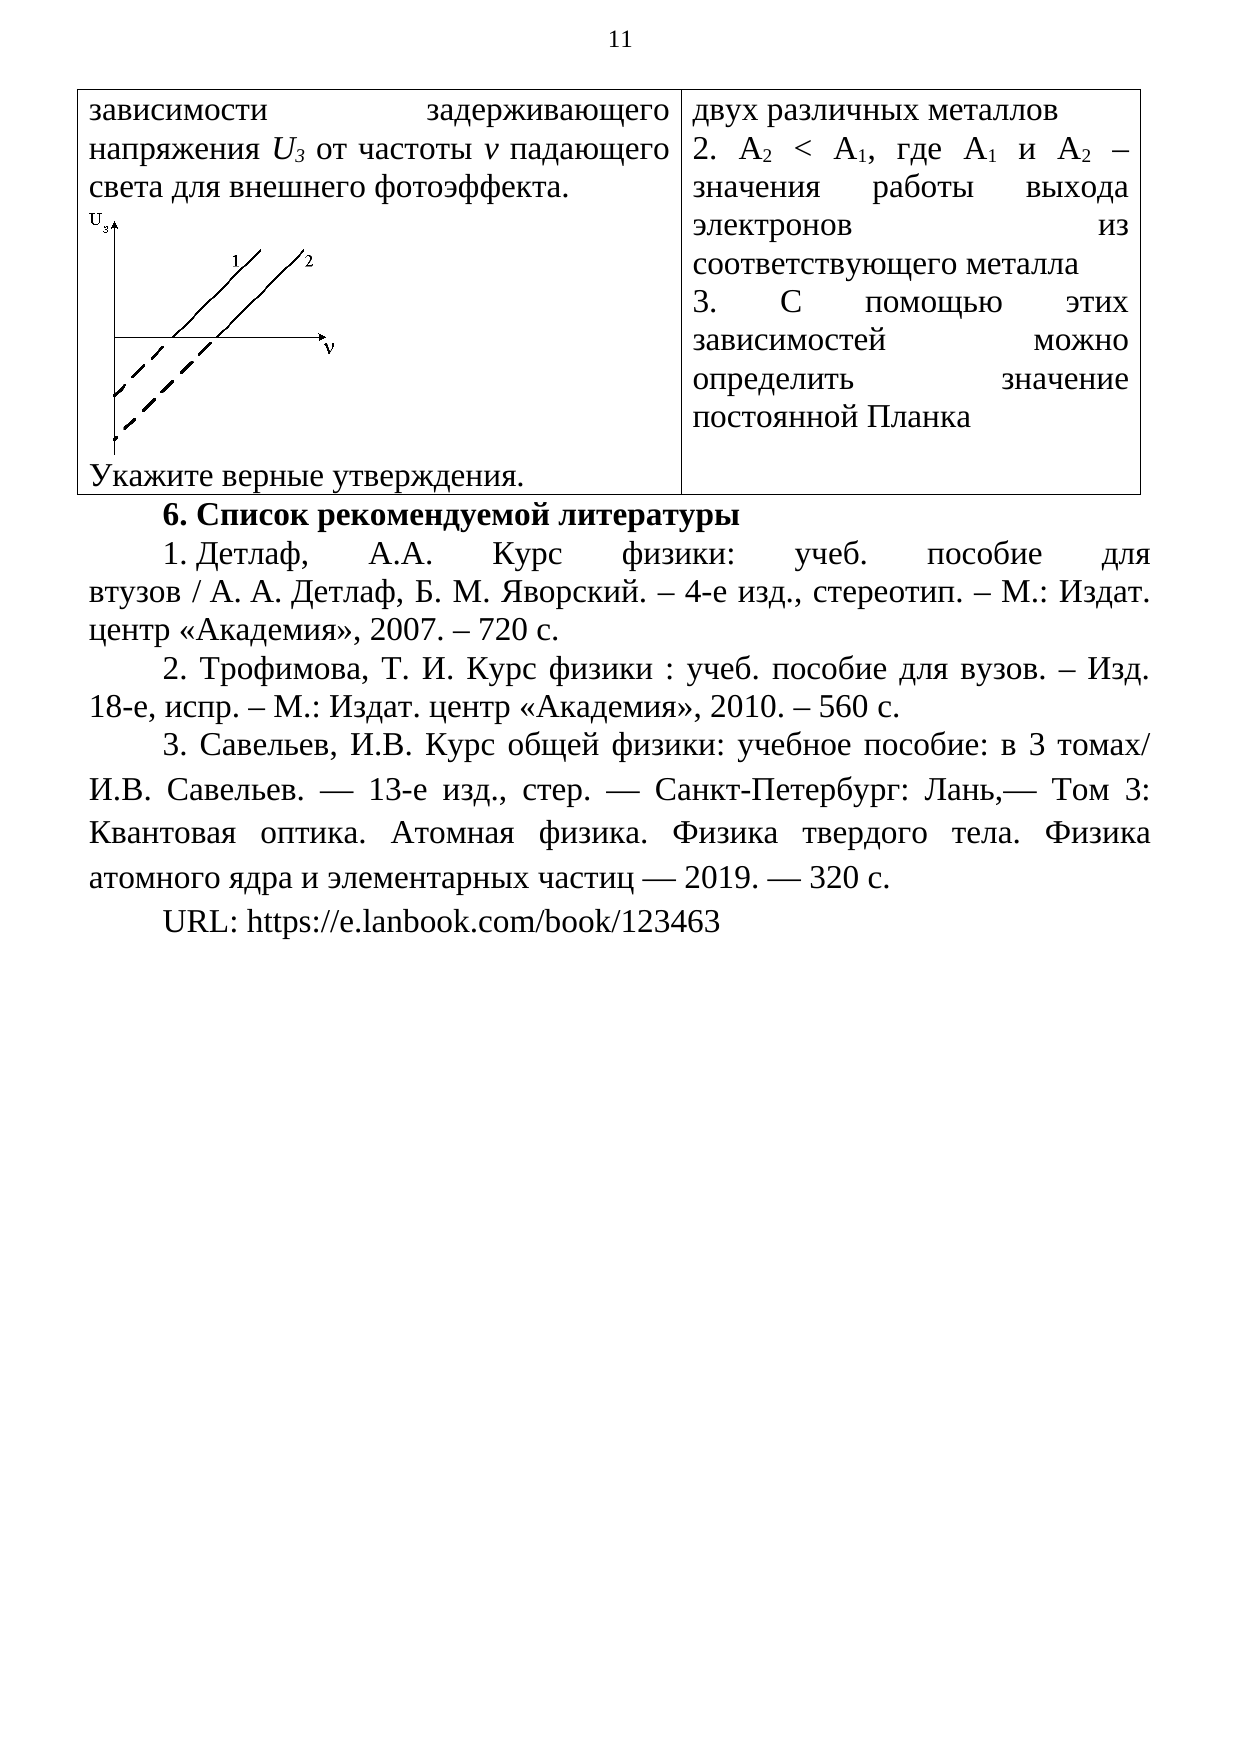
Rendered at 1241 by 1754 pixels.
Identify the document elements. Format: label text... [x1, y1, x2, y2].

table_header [78, 90, 681, 494]
text 2. Трофимова, Т. И. Курс физики : учеб. пособие для вузов. – Изд. 18-е, испр. – М.: Издат. центр «Академия», 2010. – 560 с. [89, 648, 1152, 725]
subtitle 6. Список рекомендуемой литературы [89, 495, 1152, 533]
text URL: https://e.lanbook.com/book/123463 [89, 901, 1152, 939]
text 1. Детлаф, А.А. Курс физики: учеб. пособие для втузов / А. А. Детлаф, Б. М. Яворский. – 4-е изд., стереотип. – М.: Издат. центр «Академия», 2007. – 720 с. [89, 533, 1152, 648]
text 3. Савельев, И.В. Курс общей физики: учебное пособие: в 3 томах/ И.В. Савельев. — 13-е изд., стер. — Санкт-Петербург: Лань,— Том 3: Квантовая оптика. Атомная физика. Физика твердого тела. Физика атомного ядра и элементарных частиц — 2019. — 320 с. [89, 725, 1152, 895]
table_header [682, 90, 1140, 494]
